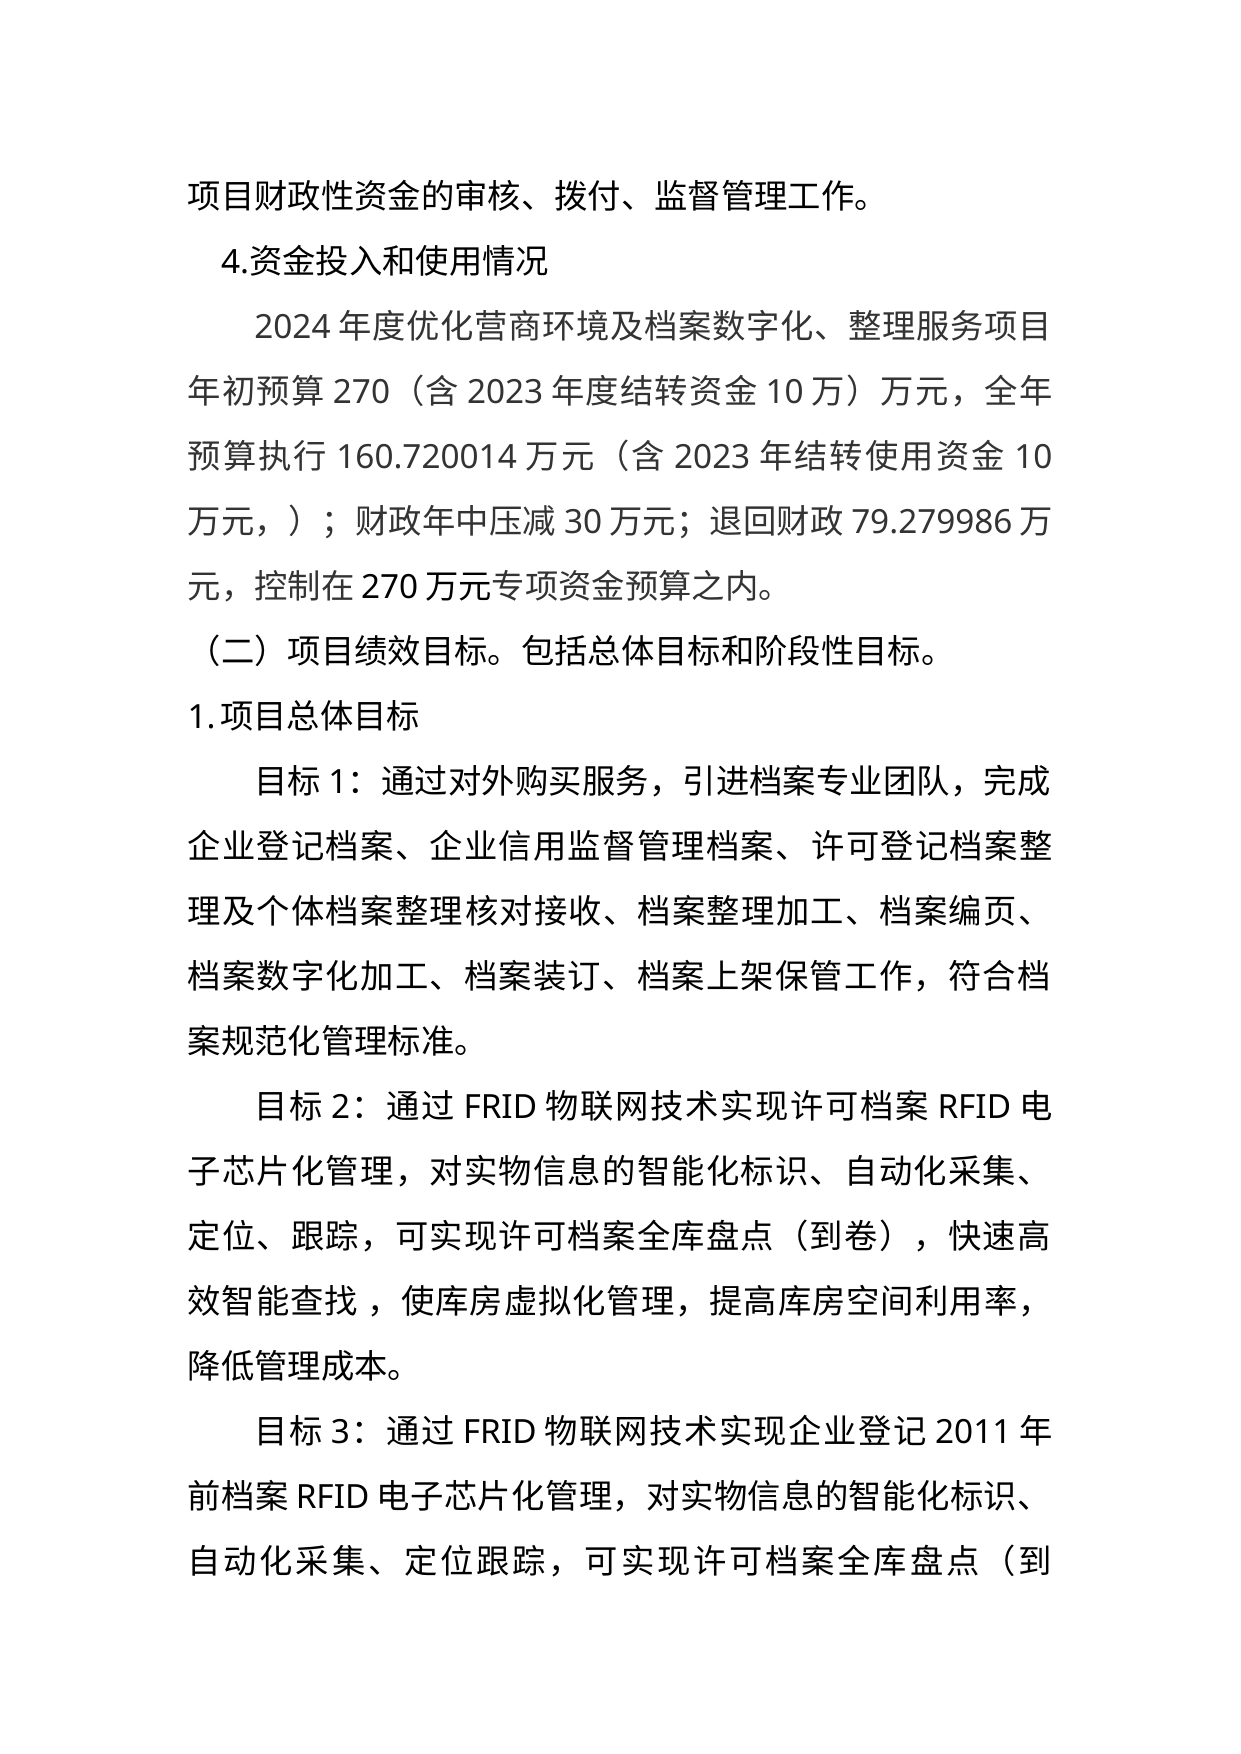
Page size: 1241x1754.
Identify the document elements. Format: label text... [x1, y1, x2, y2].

text 2024年度优化营商环境及档案数字化、整理服务项目年初预算270（含2023年度结转资金10万）万元，全年预算执行160.720014万元（含2023年结转使用资金10万元，）；财政年中压减30万元；退回财政79.279986万元，控制在270万元专项资金预算之内。 [187, 292, 1053, 617]
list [187, 1397, 1053, 1592]
list 项目总体目标 [187, 682, 1053, 747]
text （二）项目绩效目标。包括总体目标和阶段性目标。 [187, 617, 1053, 682]
list 目标1：通过对外购买服务，引进档案专业团队，完成企业登记档案、企业信用监督管理档案、许可登记档案整理及个体档案整理核对接收、档案整理加工、档案编页、档案数字化加工、档案装订、档案上架保管工作，符合档案规范化管理标准。 [187, 747, 1053, 1072]
list 目标2：通过FRID物联网技术实现许可档案RFID电子芯片化管理，对实物信息的智能化标识、自动化采集、定位、跟踪，可实现许可档案全库盘点（到卷），快速高效智能查找 ，使库房虚拟化管理，提高库房空间利用率，降低管理成本。 [187, 1072, 1053, 1397]
list 4.资金投入和使用情况 [187, 227, 1053, 292]
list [187, 162, 1053, 227]
